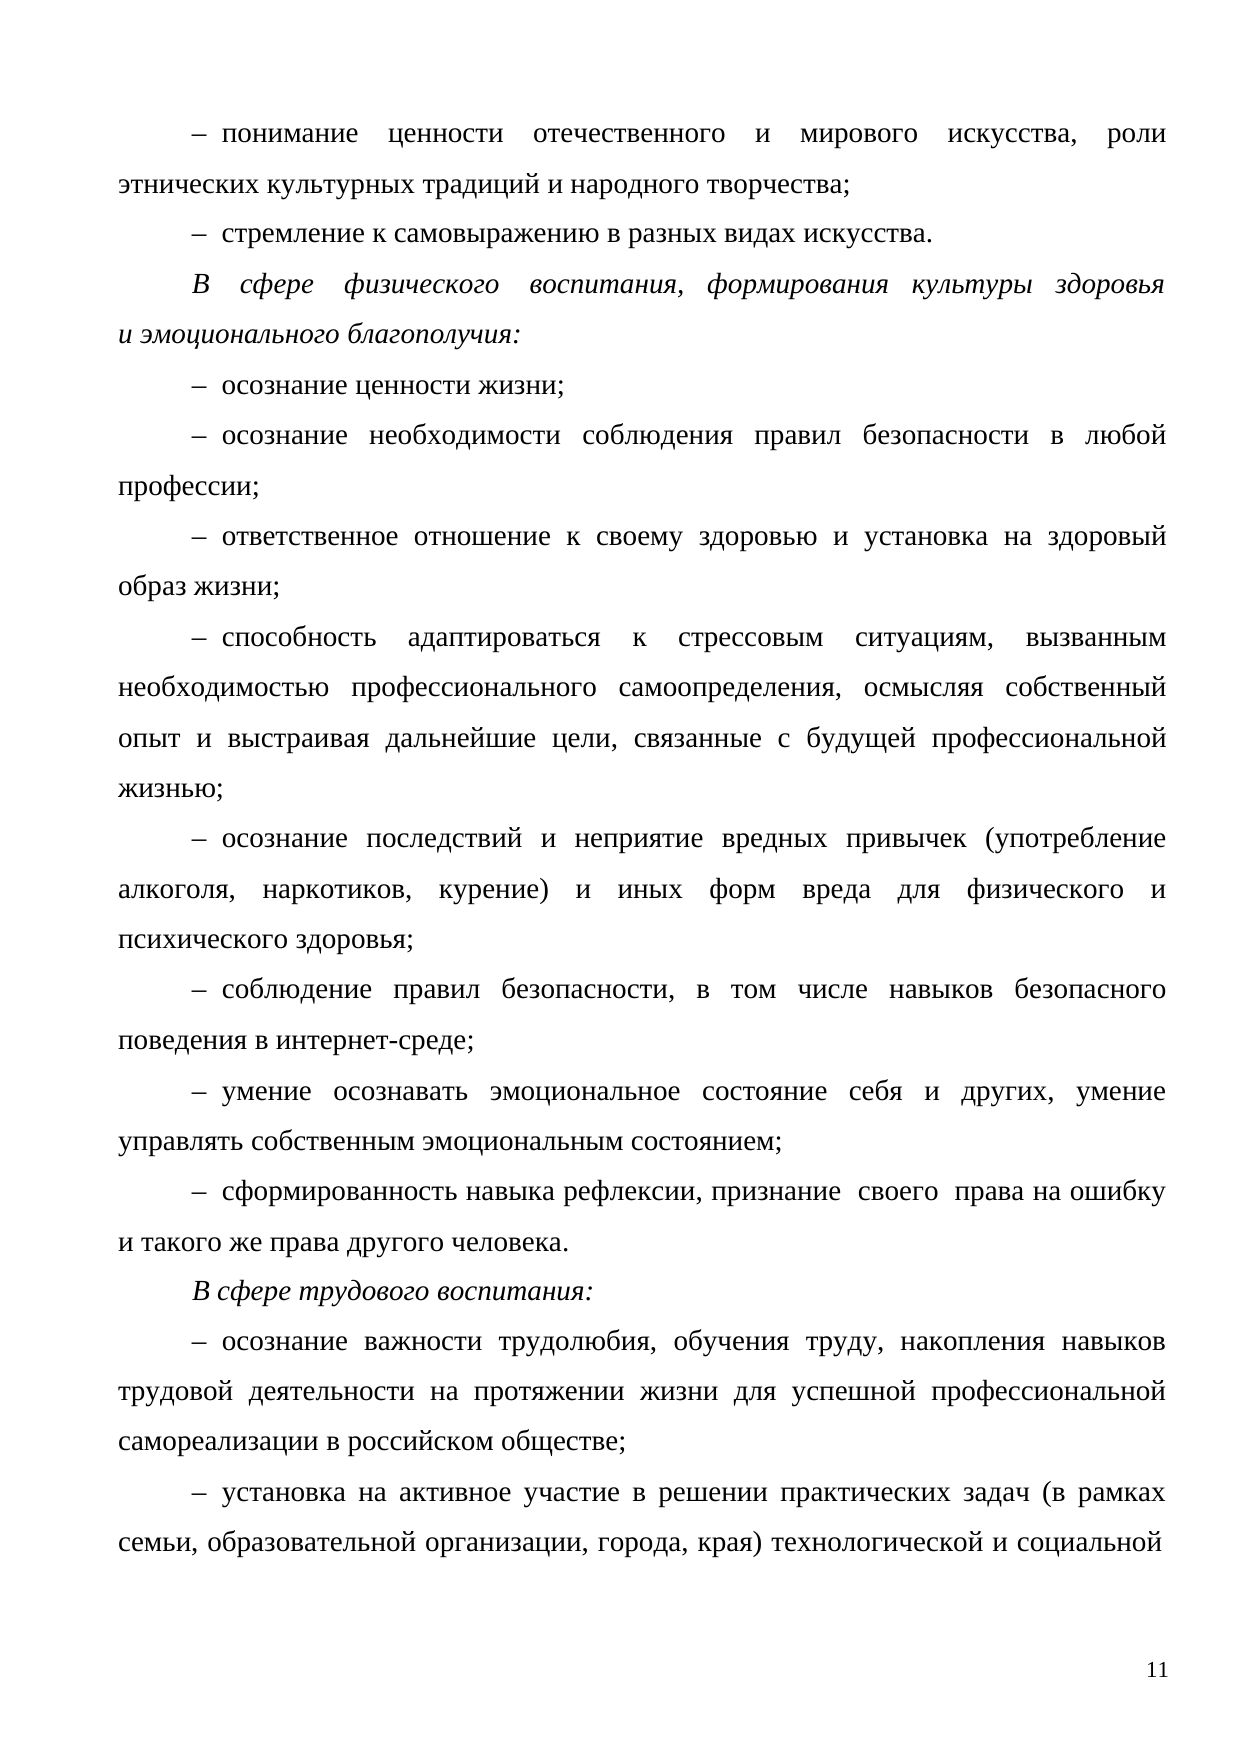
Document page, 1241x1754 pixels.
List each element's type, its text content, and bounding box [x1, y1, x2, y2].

list осознание важности трудолюбия, обучения труду, накопления навыков трудовой деятельности на протяжении жизни для успешной профессиональной самореализации в российском обществе; [118, 1323, 1166, 1457]
list умение осознавать эмоциональное состояние себя и других, умение управлять собственным эмоциональным состоянием; [118, 1073, 1166, 1156]
list осознание ценности жизни; [192, 367, 1178, 401]
list установка на активное участие в решении практических задач (в рамках семьи, образовательной организации, города, края) технологической и социальной [118, 1474, 1166, 1558]
text В сфере трудового воспитания: [192, 1274, 1178, 1307]
list способность адаптироваться к стрессовым ситуациям, вызванным необходимостью профессионального самоопределения, осмысляя собственный опыт и выстраивая дальнейшие цели, связанные с будущей профессиональной жизнью; [118, 619, 1166, 804]
list осознание необходимости соблюдения правил безопасности в любой профессии; [118, 417, 1167, 501]
list ответственное отношение к своему здоровью и установка на здоровый образ жизни; [118, 518, 1167, 602]
text В сфере физического воспитания, формирования культуры здоровья и эмоционального благополучия: [118, 266, 1166, 350]
list понимание ценности отечественного и мирового искусства, роли этнических культурных традиций и народного творчества; [118, 115, 1166, 199]
list осознание последствий и неприятие вредных привычек (употребление алкоголя, наркотиков, курение) и иных форм вреда для физического и психического здоровья; [118, 820, 1166, 954]
list сформированность навыка рефлексии, признание своего права на ошибку и такого же права другого человека. [118, 1173, 1166, 1257]
list соблюдение правил безопасности, в том числе навыков безопасного поведения в интернет-среде; [118, 971, 1166, 1056]
list стремление к самовыражению в разных видах искусства. [192, 217, 1178, 249]
